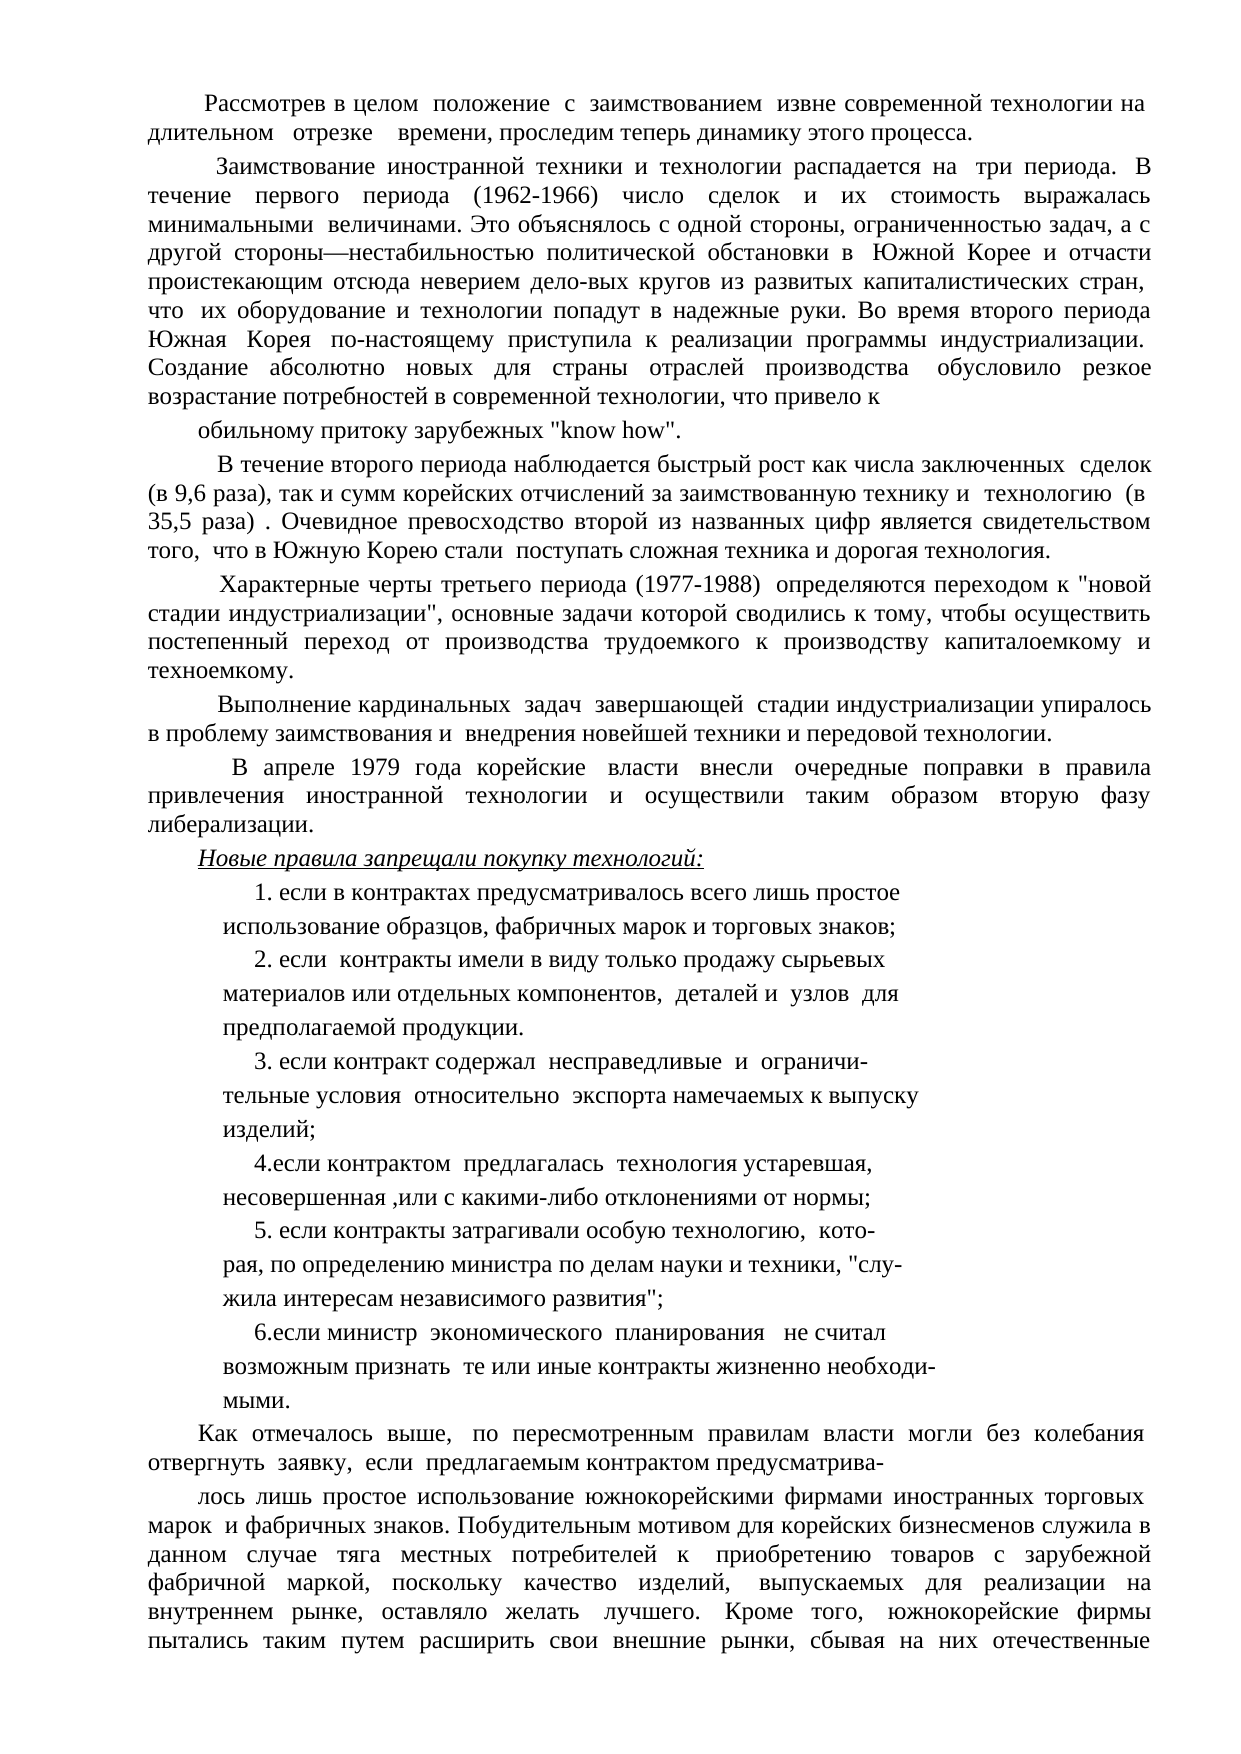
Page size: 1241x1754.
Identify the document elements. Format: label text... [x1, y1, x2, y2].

text Выполнение кардинальных задач завершающей стадии индустриализации упиралось в проблему заимствования и внедрения новейшей техники и передовой технологии. [148, 689, 1152, 747]
text изделий; [148, 1114, 1152, 1143]
text жила интересам независимого развития"; [148, 1283, 1152, 1312]
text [148, 1481, 1152, 1654]
text рая, по определению министра по делам науки и техники, "слу- [148, 1249, 1152, 1278]
text обильному притоку зарубежных "know how". [148, 415, 1152, 444]
text предполагаемой продукции. [148, 1012, 1152, 1041]
text использование образцов, фабричных марок и торговых знаков; [148, 911, 1152, 939]
text В течение второго периода наблюдается быстрый рост как числа заключенных сделок (в 9,6 раза), так и сумм корейских отчислений за заимствованную технику и технологию (в 35,5 раза) . Очевидное превосходство второй из названных цифр является свидетельством того, что в Южную Корею стали поступать сложная техника и дорогая технология. [148, 449, 1152, 564]
text Как отмечалось выше, по пересмотренным правилам власти могли без колебания отвергнуть заявку, если предлагаемым контрактом предусматрива- [148, 1418, 1152, 1476]
text 3. если контракт содержал несправедливые и ограничи- [148, 1046, 1152, 1075]
text Характерные черты третьего периода (1977-1988) определяются переходом к "новой стадии индустриализации", основные задачи которой сводились к тому, чтобы осуществить постепенный переход от производства трудоемкого к производству капиталоемкому и техноемкому. [148, 569, 1152, 684]
text 5. если контракты затрагивали особую технологию, кото- [148, 1215, 1152, 1244]
text 4.если контрактом предлагалась технология устаревшая, [148, 1148, 1152, 1176]
text возможным признать те или иные контракты жизненно необходи- [148, 1351, 1152, 1379]
text несовершенная ,или с какими-либо отклонениями от нормы; [148, 1182, 1152, 1210]
text 6.если министр экономического планирования не считал [148, 1317, 1152, 1346]
text мыми. [148, 1385, 1152, 1413]
text материалов или отдельных компонентов, деталей и узлов для [148, 978, 1152, 1007]
text В апреле 1979 года корейские власти внесли очередные поправки в правила привлечения иностранной технологии и осуществили таким образом вторую фазу либерализации. [148, 752, 1152, 838]
text Рассмотрев в целом положение с заимствованием извне современной технологии на длительном отрезке времени, проследим теперь динамику этого процесса. [148, 88, 1152, 146]
text тельные условия относительно экспорта намечаемых к выпуску [148, 1080, 1152, 1109]
text Новые правила запрещали покупку технологий: [148, 843, 1152, 872]
text 1. если в контрактах предусматривалось всего лишь простое [148, 877, 1152, 906]
text Заимствование иностранной техники и технологии распадается на три периода. В течение первого периода (1962-1966) число сделок и их стоимость выражалась минимальными величинами. Это объяснялось с одной стороны, ограниченностью задач, а с другой стороны—нестабильностью политической обстановки в Южной Корее и отчасти проистекающим отсюда неверием дело-вых кругов из развитых капиталистических стран, что их оборудование и технологии попадут в надежные руки. Во время второго периода Южная Корея по-настоящему приступила к реализации программы индустриализации. Создание абсолютно новых для страны отраслей производства обусловило резкое возрастание потребностей в современной технологии, что привело к [148, 151, 1152, 410]
text 2. если контракты имели в виду только продажу сырьевых [148, 944, 1152, 973]
